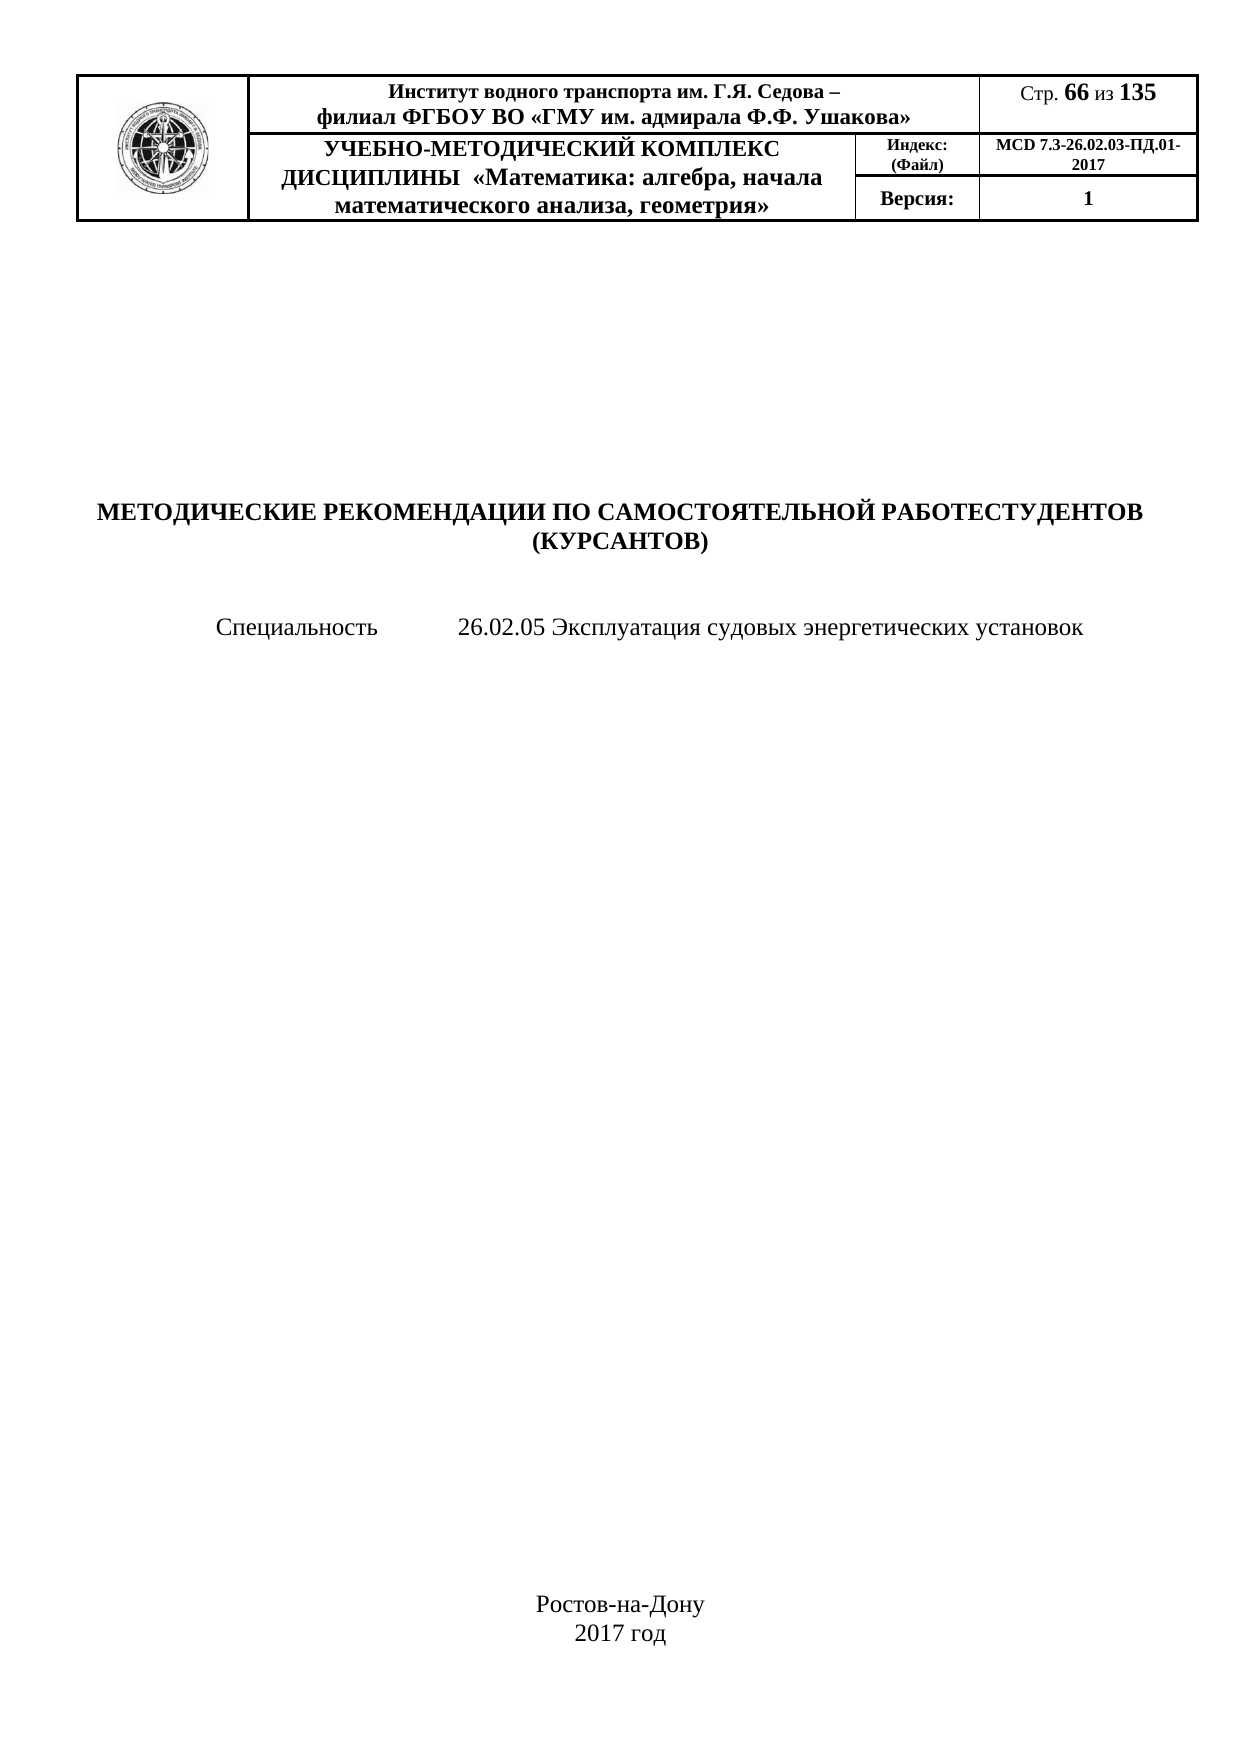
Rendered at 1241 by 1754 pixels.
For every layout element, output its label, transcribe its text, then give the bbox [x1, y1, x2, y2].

text Специальность 26.02.05 Эксплуатация судовых энергетических установок [89, 612, 1152, 641]
subtitle МЕТОДИЧЕСКИЕ РЕКОМЕНДАЦИИ ПО САМОСТОЯТЕЛЬНОЙ РАБОТЕСТУДЕНТОВ (КУРСАНТОВ) [89, 497, 1152, 555]
text 2017 год [89, 1618, 1152, 1647]
picture [117, 102, 209, 194]
text Ростов-на-Дону [89, 1589, 1152, 1618]
